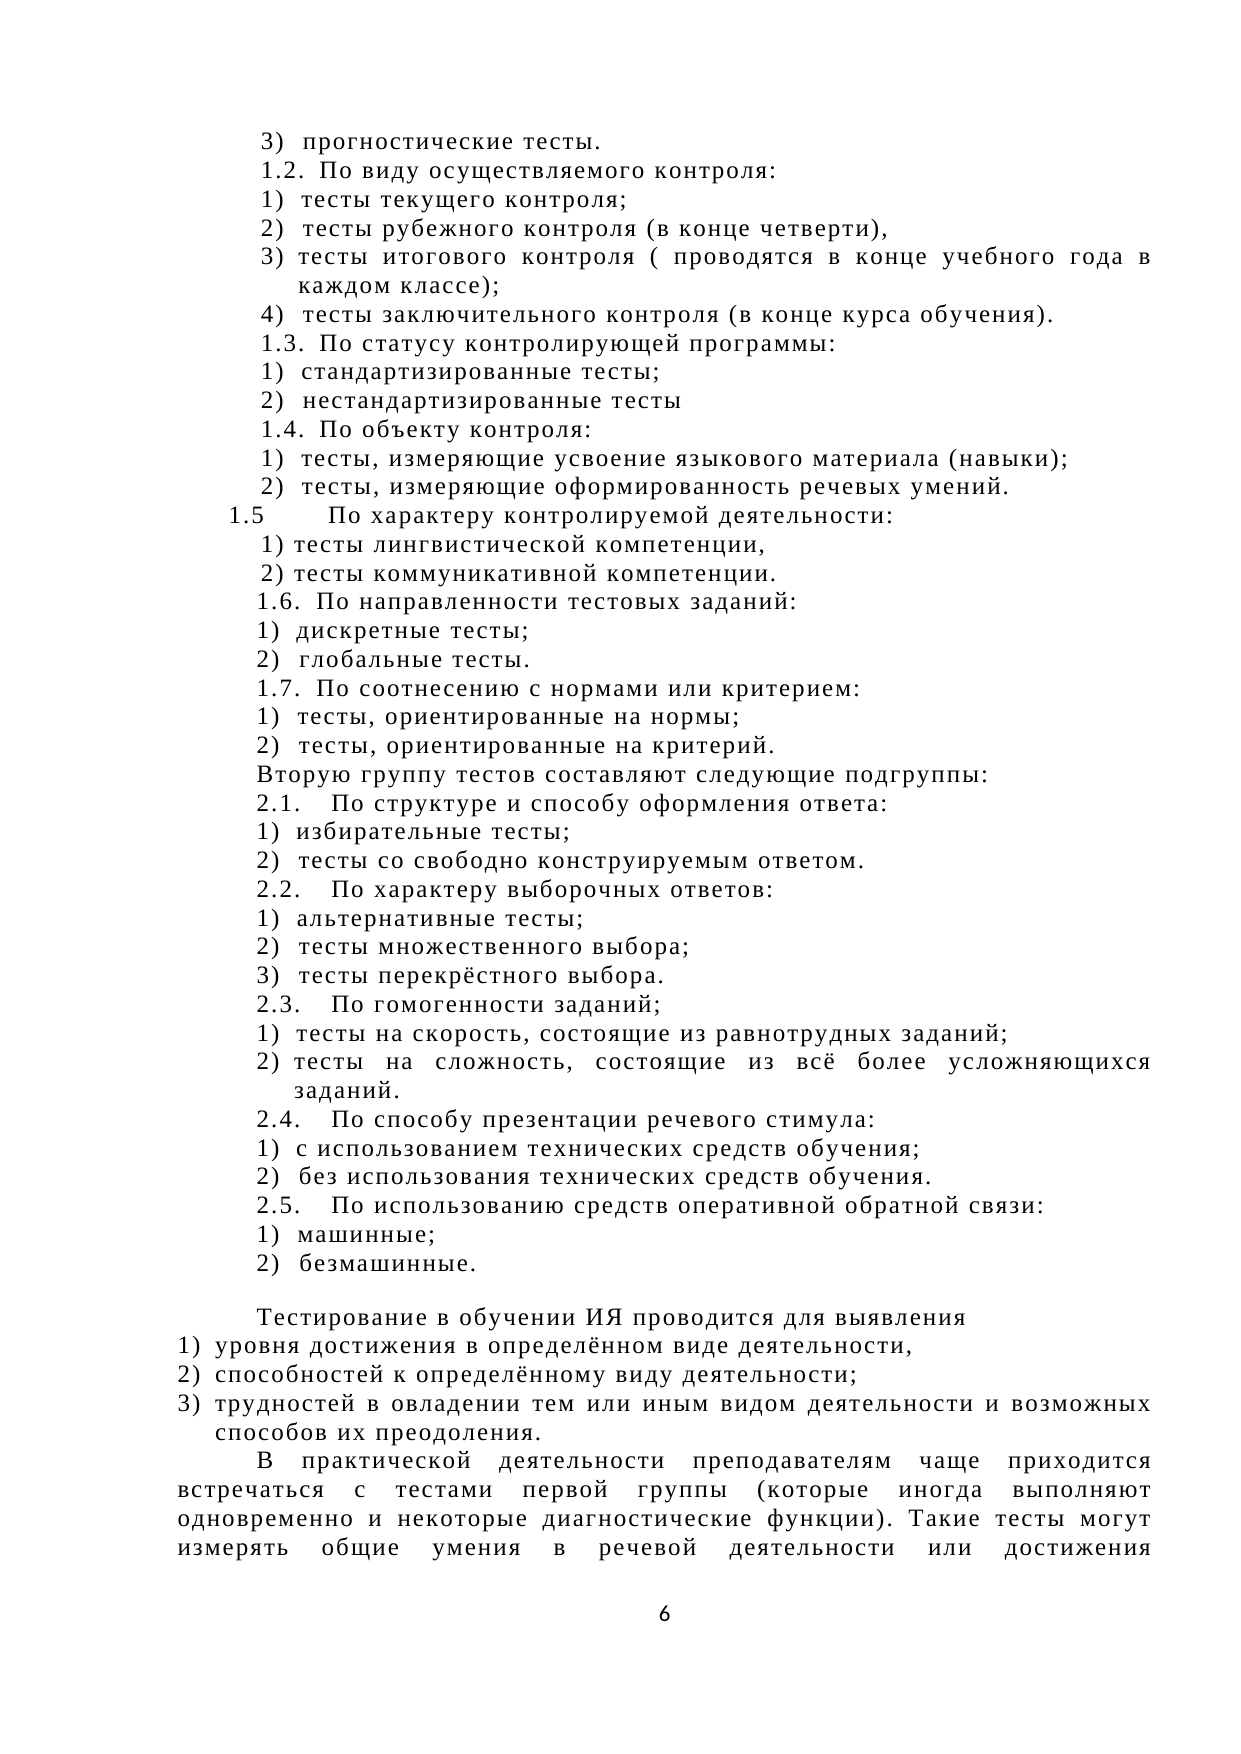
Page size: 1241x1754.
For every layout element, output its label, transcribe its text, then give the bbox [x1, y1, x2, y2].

list глобальные тесты. [256, 644, 1152, 673]
list дискретные тесты; [256, 615, 1152, 644]
list тесты, измеряющие усвоение языкового материала (навыки); [261, 443, 1152, 471]
list уровня достижения в определённом виде деятельности, [177, 1330, 1152, 1359]
text 1) тесты лингвистической компетенции, [261, 529, 1152, 558]
list тесты, ориентированные на критерий. [256, 730, 1152, 759]
list По направленности тестовых заданий: [256, 586, 1152, 615]
list По использованию средств оперативной обратной связи: [256, 1190, 1152, 1219]
text Вторую группу тестов составляют следующие подгруппы: [256, 759, 1152, 788]
list тесты итогового контроля ( проводятся в конце учебного года в каждом классе); [261, 241, 1152, 299]
list По соотнесению с нормами или критерием: [256, 673, 1152, 701]
list По гомогенности заданий; [256, 989, 1152, 1018]
list По статусу контролирующей программы: [261, 328, 1152, 356]
list тесты текущего контроля; [261, 184, 1152, 213]
list По виду осуществляемого контроля: [261, 155, 1152, 184]
list По характеру контролируемой деятельности: [177, 500, 1152, 529]
text Тестирование в обучении ИЯ проводится для выявления [256, 1302, 1152, 1330]
list с использованием технических средств обучения; [256, 1133, 1152, 1161]
list без использования технических средств обучения. [256, 1161, 1152, 1190]
list тесты на скорость, состоящие из равнотрудных заданий; [256, 1018, 1152, 1046]
list прогностические тесты. [261, 126, 1152, 155]
list тесты, ориентированные на нормы; [256, 701, 1152, 730]
list тесты со свободно конструируемым ответом. [256, 845, 1152, 874]
list альтернативные тесты; [256, 903, 1152, 931]
list стандартизированные тесты; [261, 356, 1152, 385]
list По характеру выборочных ответов: [256, 874, 1152, 903]
list тесты, измеряющие оформированность речевых умений. [261, 471, 1152, 500]
list тесты рубежного контроля (в конце четверти), [261, 213, 1152, 241]
list способностей к определённому виду деятельности; [177, 1359, 1152, 1388]
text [177, 1445, 1152, 1560]
text 2) тесты коммуникативной компетенции. [261, 558, 1152, 586]
list машинные; [256, 1219, 1152, 1248]
list тесты перекрёстного выбора. [256, 960, 1152, 989]
list трудностей в овладении тем или иным видом деятельности и возможных способов их преодоления. [177, 1388, 1152, 1445]
list нестандартизированные тесты [261, 385, 1152, 414]
list По структуре и способу оформления ответа: [256, 788, 1152, 816]
list тесты множественного выбора; [256, 931, 1152, 960]
list По способу презентации речевого стимула: [256, 1104, 1152, 1133]
list избирательные тесты; [256, 816, 1152, 845]
list тесты на сложность, состоящие из всё более усложняющихся заданий. [256, 1046, 1152, 1104]
list По объекту контроля: [261, 414, 1152, 443]
list тесты заключительного контроля (в конце курса обучения). [261, 299, 1152, 328]
list безмашинные. [256, 1248, 1152, 1276]
